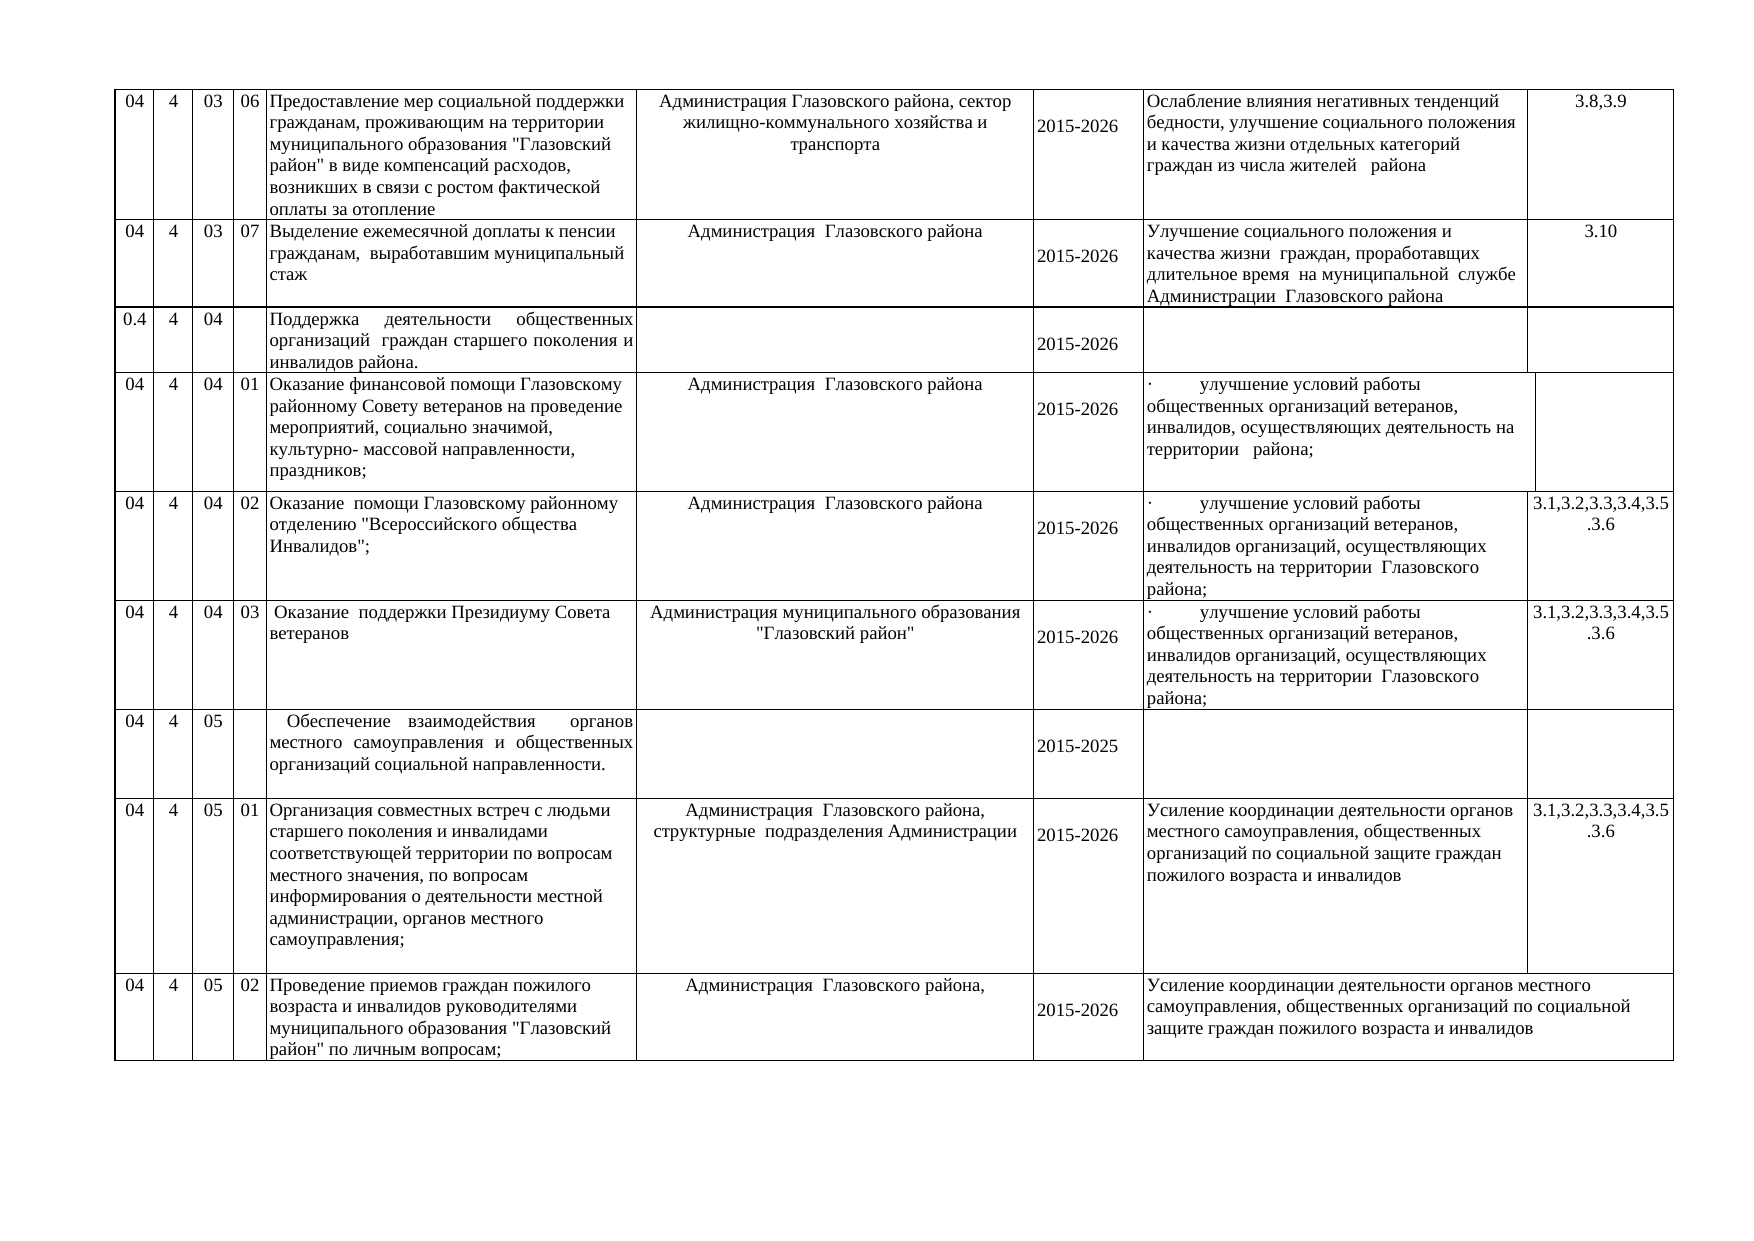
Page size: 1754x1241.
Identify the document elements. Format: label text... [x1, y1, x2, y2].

table_cell 01 [234, 373, 266, 491]
table_cell 4 [154, 90, 192, 219]
table_cell 04 [116, 799, 153, 973]
table_cell 04 [193, 492, 233, 599]
table_cell 2015-2026 [1034, 220, 1143, 306]
table_cell 04 [193, 601, 233, 708]
table_cell Ослабление влияния негативных тенденций бедности, улучшение социального положения и качества жизни отдельных категорий граждан из числа жителей района [1144, 90, 1527, 219]
table_cell 05 [193, 974, 233, 1060]
table_cell 2015-2026 [1034, 601, 1143, 708]
table_cell · улучшение условий работы общественных организаций ветеранов, инвалидов организаций, осуществляющих деятельность на территории Глазовского района; [1144, 601, 1527, 708]
table_cell [1528, 710, 1673, 798]
table_cell 04 [116, 710, 153, 798]
table_cell [234, 308, 266, 372]
table_cell [1536, 373, 1673, 491]
table_cell Проведение приемов граждан пожилого возраста и инвалидов руководителями муниципального образования "Глазовский район" по личным вопросам; [267, 974, 636, 1060]
table_cell 04 [116, 492, 153, 599]
table_cell Администрация Глазовского района, [637, 974, 1033, 1060]
table_cell 4 [154, 710, 192, 798]
table_cell · улучшение условий работы общественных организаций ветеранов, инвалидов организаций, осуществляющих деятельность на территории Глазовского района; [1144, 492, 1527, 599]
table_cell 03 [193, 220, 233, 306]
table_cell 2015-2026 [1034, 974, 1143, 1060]
table_cell 4 [154, 220, 192, 306]
table_cell 05 [193, 710, 233, 798]
table_cell Администрация Глазовского района, структурные подразделения Администрации [637, 799, 1033, 973]
table_cell [1144, 308, 1527, 372]
table_cell Усиление координации деятельности органов местного самоуправления, общественных организаций по социальной защите граждан пожилого возраста и инвалидов [1144, 974, 1673, 1060]
table_cell 04 [116, 373, 153, 491]
table_cell 2015-2026 [1034, 308, 1143, 372]
table_cell 04 [193, 373, 233, 491]
table_cell 03 [234, 601, 266, 708]
table_cell [637, 308, 1033, 372]
table_cell 05 [193, 799, 233, 973]
table_cell 04 [116, 601, 153, 708]
table_cell Администрация Глазовского района [637, 492, 1033, 599]
table_cell Оказание помощи Глазовскому районному отделению "Всероссийского общества Инвалидов"; [267, 492, 636, 599]
table_cell Усиление координации деятельности органов местного самоуправления, общественных организаций по социальной защите граждан пожилого возраста и инвалидов [1144, 799, 1527, 973]
table_cell Администрация Глазовского района [637, 373, 1033, 491]
table_cell Улучшение социального положения и качества жизни граждан, проработавщих длительное время на муниципальной службе Администрации Глазовского района [1144, 220, 1527, 306]
table_cell 3.1,3.2,3.3,3.4,3.5.3.6 [1528, 492, 1673, 599]
table_cell Администрация Глазовского района [637, 220, 1033, 306]
table_cell Администрация муниципального образования "Глазовский район" [637, 601, 1033, 708]
table_cell 04 [193, 308, 233, 372]
table_cell 06 [234, 90, 266, 219]
table_cell Обеспечение взаимодействия органов местного самоуправления и общественных организаций социальной направленности. [267, 710, 636, 798]
table_cell Оказание поддержки Президиуму Совета ветеранов [267, 601, 636, 708]
table_cell 4 [154, 974, 192, 1060]
table_cell 02 [234, 974, 266, 1060]
table_cell · улучшение условий работы общественных организаций ветеранов, инвалидов, осуществляющих деятельность на территории района; [1144, 373, 1535, 491]
table_cell 03 [193, 90, 233, 219]
table_cell 3.10 [1528, 220, 1673, 306]
table_cell 2015-2026 [1034, 492, 1143, 599]
table_cell [1144, 710, 1527, 798]
table_cell 2015-2026 [1034, 90, 1143, 219]
table_cell 3.8,3.9 [1528, 90, 1673, 219]
table_cell 02 [234, 492, 266, 599]
table_cell 07 [234, 220, 266, 306]
table_cell Поддержка деятельности общественных организаций граждан старшего поколения и инвалидов района. [267, 308, 636, 372]
table_cell 4 [154, 308, 192, 372]
table_cell 0.4 [116, 308, 153, 372]
table_cell 4 [154, 373, 192, 491]
table_cell Организация совместных встреч с людьми старшего поколения и инвалидами соответствующей территории по вопросам местного значения, по вопросам информирования о деятельности местной администрации, органов местного самоуправления; [267, 799, 636, 973]
table_cell Администрация Глазовского района, сектор жилищно-коммунального хозяйства и транспорта [637, 90, 1033, 219]
table_cell 4 [154, 492, 192, 599]
table_cell 2015-2025 [1034, 710, 1143, 798]
table_cell 01 [234, 799, 266, 973]
table_cell 04 [116, 220, 153, 306]
table_cell 3.1,3.2,3.3,3.4,3.5.3.6 [1528, 799, 1673, 973]
table_cell 04 [116, 90, 153, 219]
table_cell 4 [154, 799, 192, 973]
table_cell Выделение ежемесячной доплаты к пенсии гражданам, выработавшим муниципальный стаж [267, 220, 636, 306]
table_cell Оказание финансовой помощи Глазовскому районному Совету ветеранов на проведение мероприятий, социально значимой, культурно- массовой направленности, праздников; [267, 373, 636, 491]
table_cell [234, 710, 266, 798]
table_cell 4 [154, 601, 192, 708]
table_cell Предоставление мер социальной поддержки гражданам, проживающим на территории муниципального образования "Глазовский район" в виде компенсаций расходов, возникших в связи с ростом фактической оплаты за отопление [267, 90, 636, 219]
table_cell 2015-2026 [1034, 799, 1143, 973]
table_cell [637, 710, 1033, 798]
table_cell 3.1,3.2,3.3,3.4,3.5.3.6 [1528, 601, 1673, 708]
table_cell 2015-2026 [1034, 373, 1143, 491]
table_cell [1528, 308, 1673, 372]
table_cell 04 [116, 974, 153, 1060]
